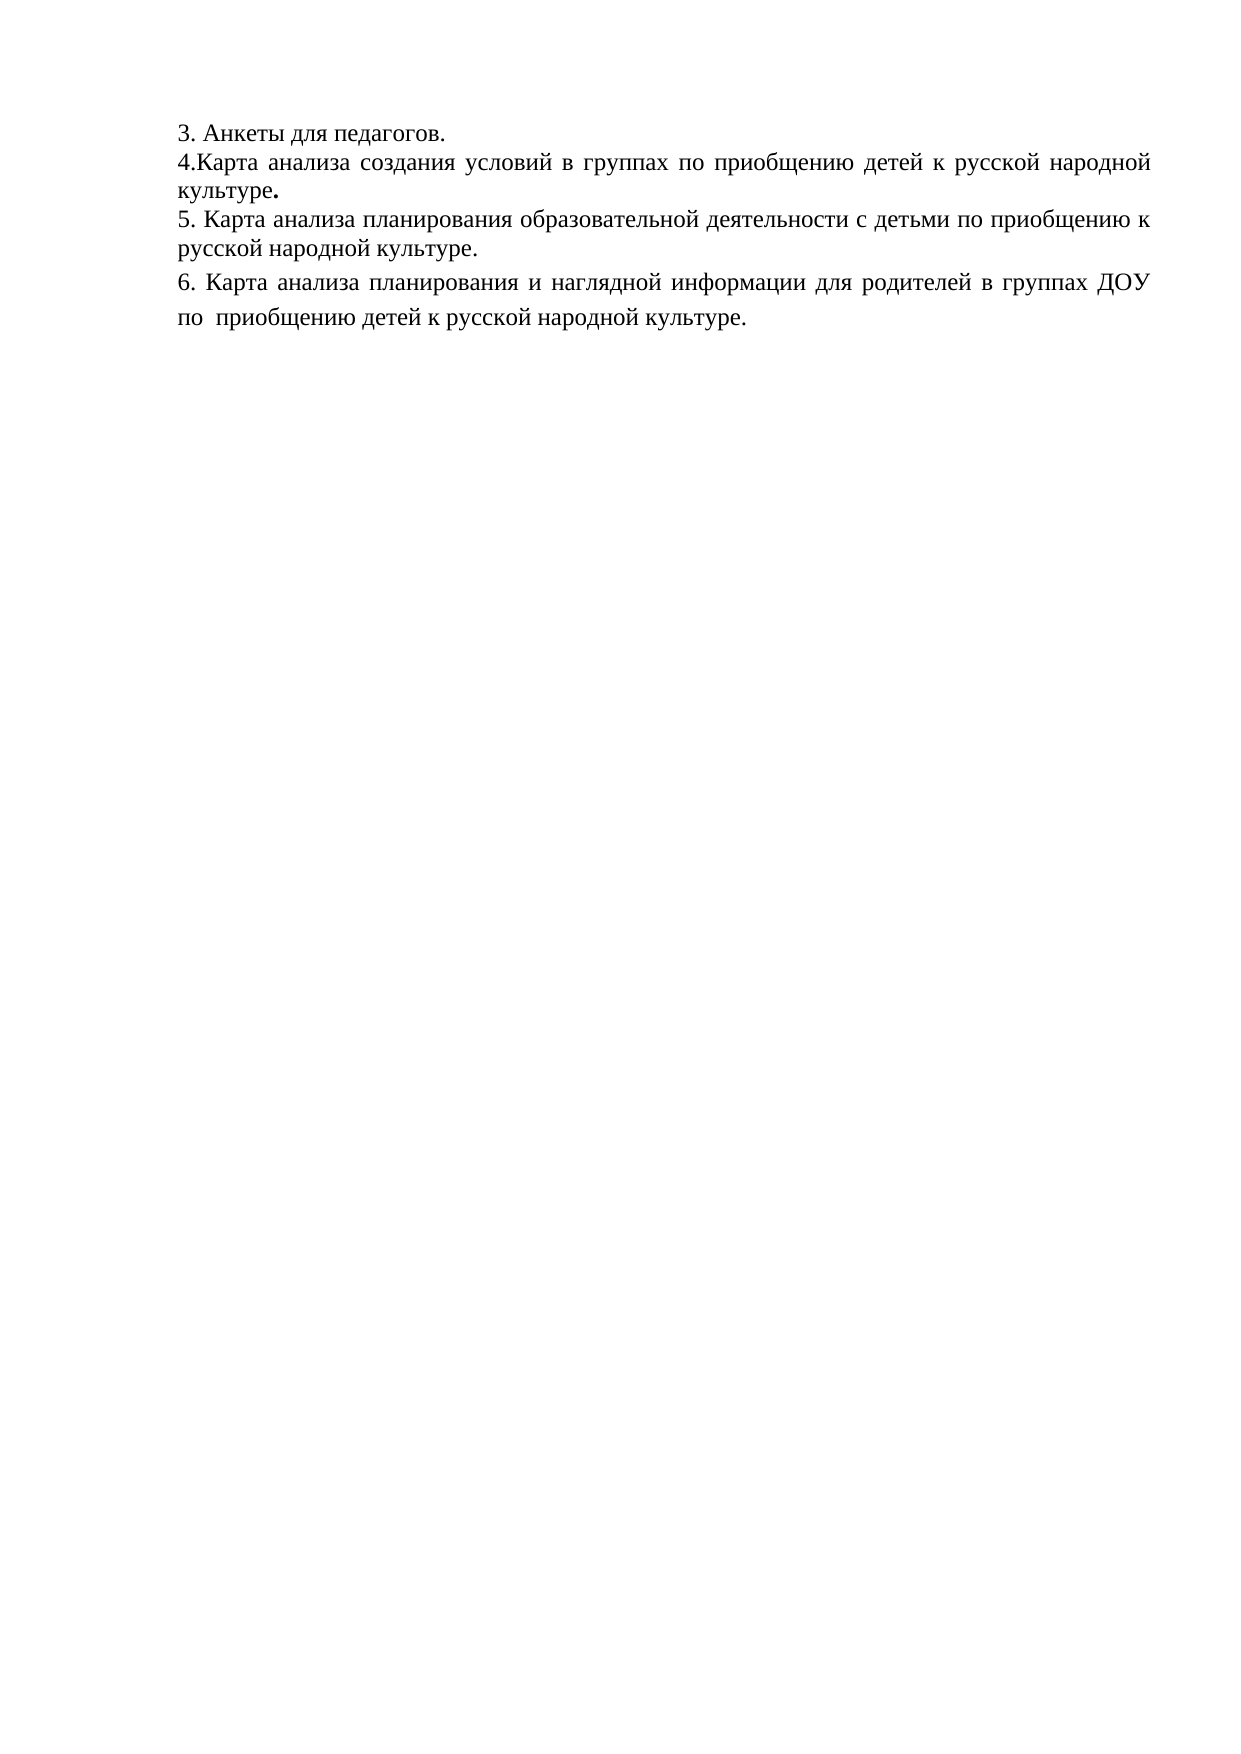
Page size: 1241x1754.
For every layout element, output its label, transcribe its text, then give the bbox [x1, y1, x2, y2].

text 6. Карта анализа планирования и наглядной информации для родителей в группах ДОУ по приобщению детей к русской народной культуре. [177, 262, 1152, 331]
text 5. Карта анализа планирования образовательной деятельности с детьми по приобщению к русской народной культуре. [177, 204, 1152, 262]
text 3. Анкеты для педагогов. [177, 118, 1152, 147]
text 4.Карта анализа создания условий в группах по приобщению детей к русской народной культуре. [177, 147, 1152, 204]
